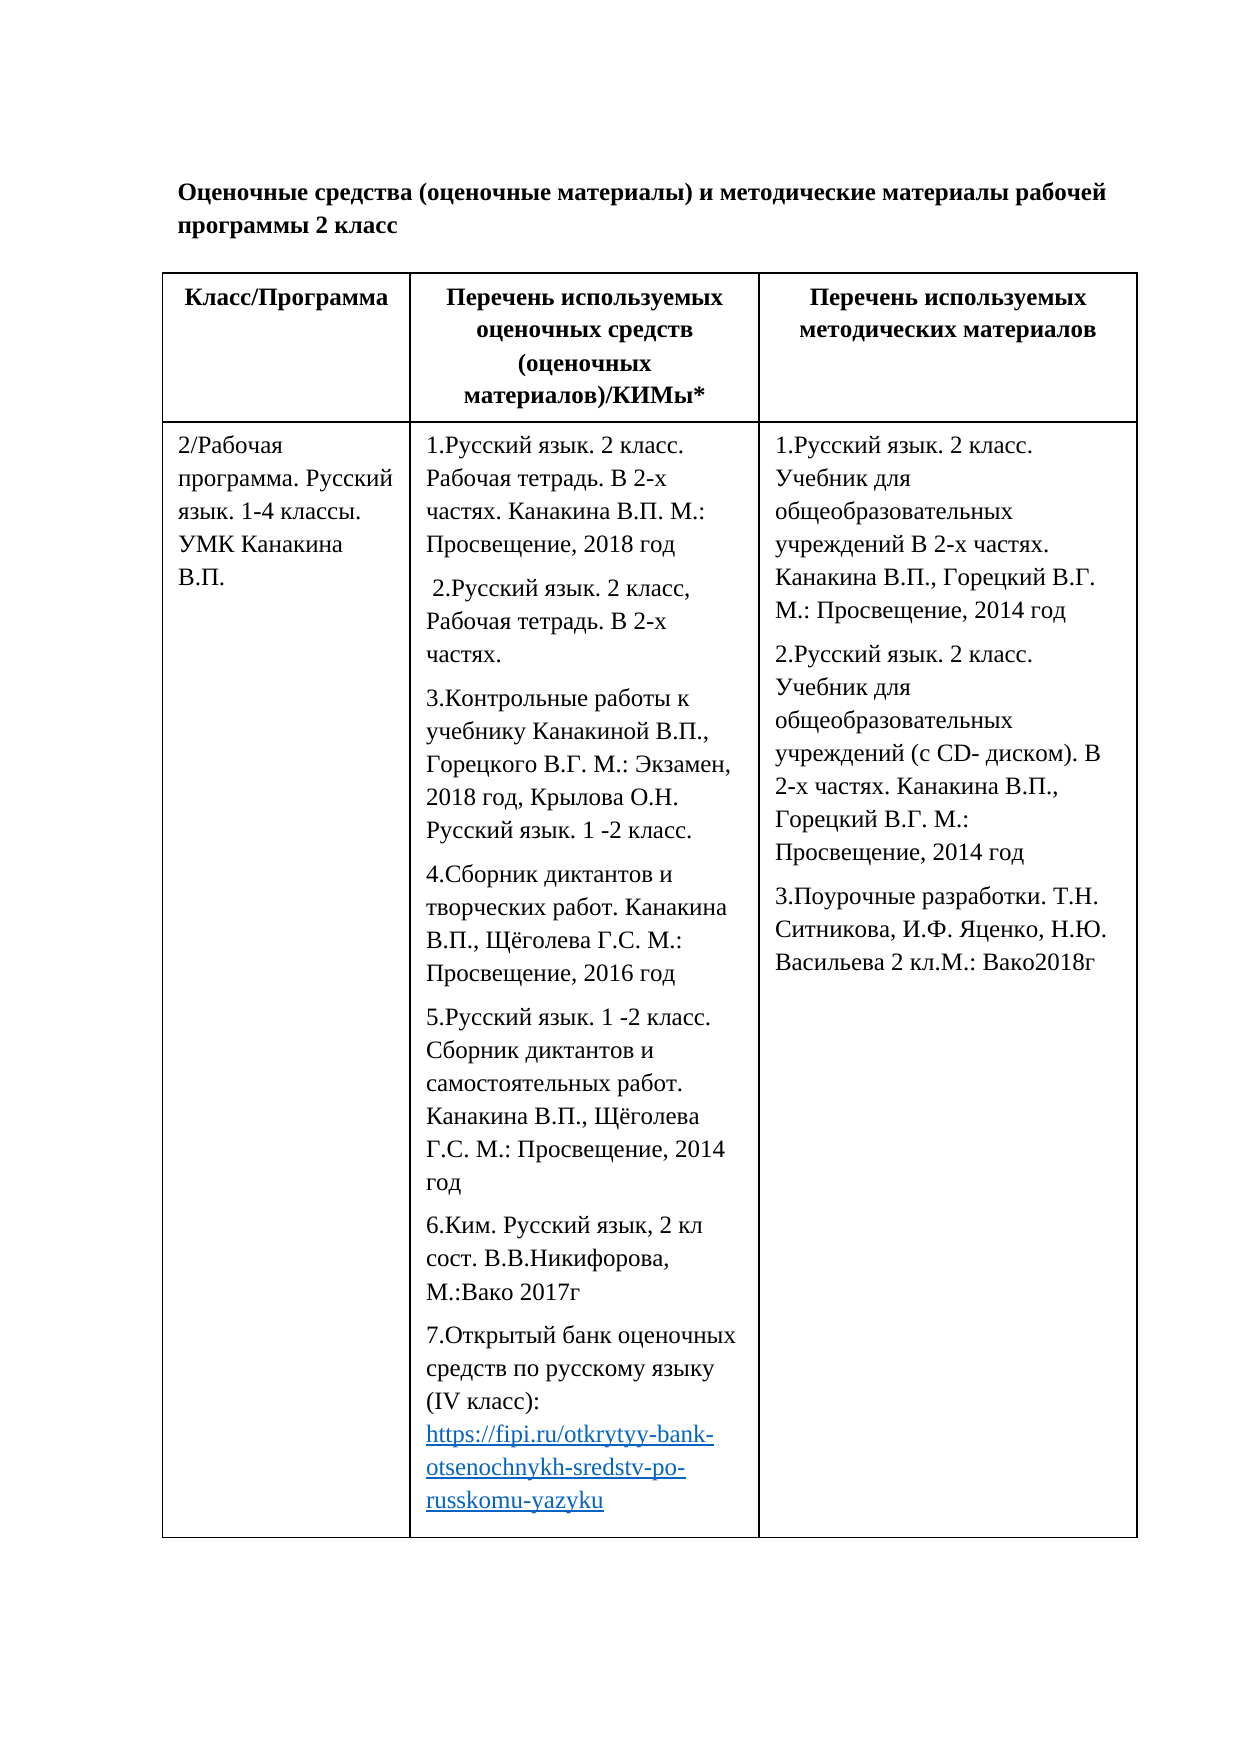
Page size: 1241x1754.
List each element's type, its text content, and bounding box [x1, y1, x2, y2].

table_header Перечень используемых оценочных средств (оценочных материалов)/КИМы* [411, 274, 758, 421]
table_cell 2/Рабочая программа. Русский язык. 1-4 классы. УМК Канакина В.П. [163, 423, 409, 1537]
table_cell 1.Русский язык. 2 класс. Учебник для общеобразовательных учреждений В 2-х частях. Канакина В.П., Горецкий В.Г. М.: Просвещение, 2014 год 2.Русский язык. 2 класс. Учебник для общеобразовательных учреждений (с СD- диском). В 2-х частях. Канакина В.П., Горецкий В.Г. М.: Просвещение, 2014 год 3.Поурочные разработки. Т.Н. Ситникова, И.Ф. Яценко, Н.Ю. Васильева 2 кл.М.: Вако2018г [760, 423, 1136, 1537]
table_header Перечень используемых методических материалов [760, 274, 1136, 421]
table_header Класс/Программа [163, 274, 409, 421]
table_cell 1.Русский язык. 2 класс. Рабочая тетрадь. В 2-х частях. Канакина В.П. М.: Просвещение, 2018 год 2.Русский язык. 2 класс, Рабочая тетрадь. В 2-х частях. 3.Контрольные работы к учебнику Канакиной В.П., Горецкого В.Г. М.: Экзамен, 2018 год, Крылова О.Н. Русский язык. 1 -2 класс. 4.Сборник диктантов и творческих работ. Канакина В.П., Щёголева Г.С. М.: Просвещение, 2016 год 5.Русский язык. 1 -2 класс. Сборник диктантов и самостоятельных работ. Канакина В.П., Щёголева Г.С. М.: Просвещение, 2014 год 6.Ким. Русский язык, 2 кл сост. В.В.Никифорова, М.:Вако 2017г 7.Открытый банк оценочных средств по русскому языку (IV класс): https://fipi.ru/otkrytyy-bank-otsenochnykh-sredstv-po-russkomu-yazyku [411, 423, 758, 1537]
text Оценочные средства (оценочные материалы) и методические материалы рабочей программы 2 класс [177, 177, 1152, 239]
